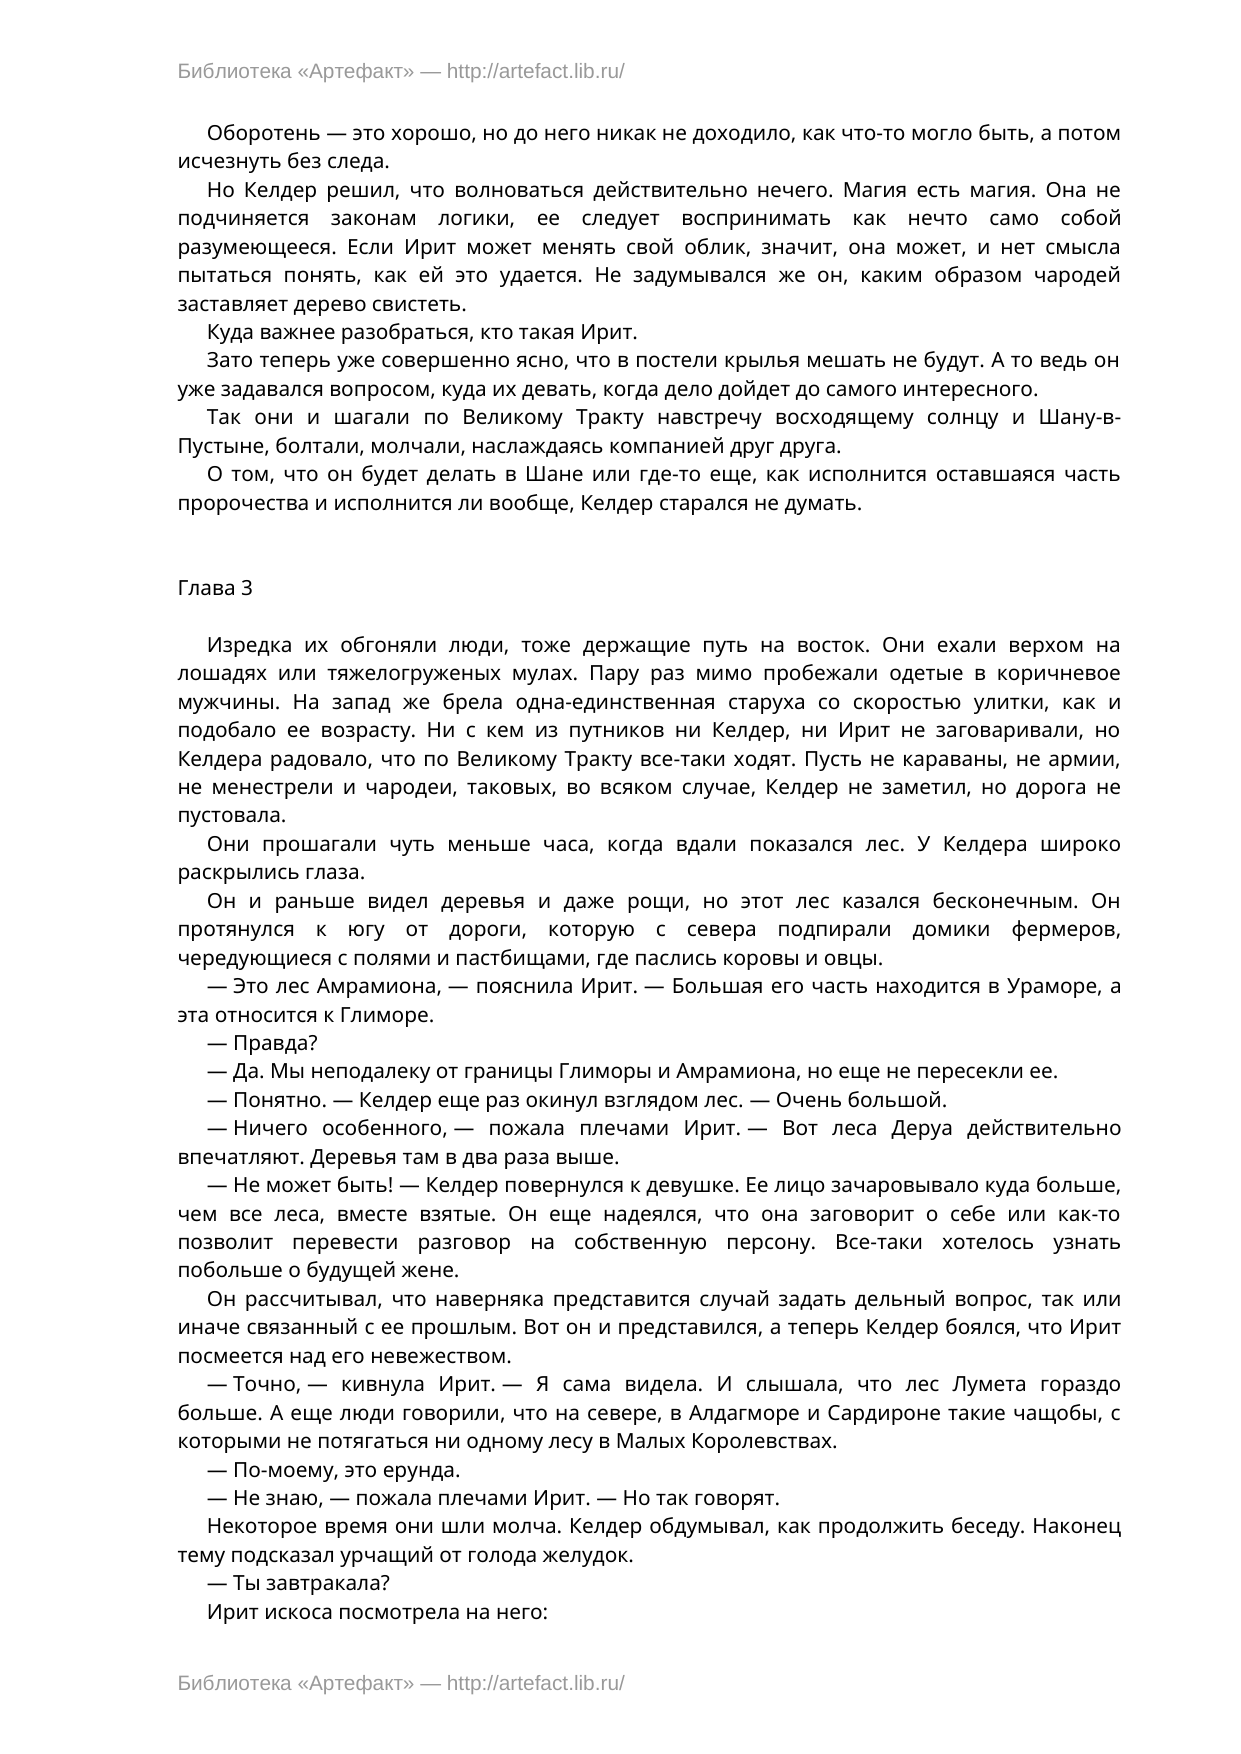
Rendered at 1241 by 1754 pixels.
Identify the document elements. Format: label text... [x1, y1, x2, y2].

text — Да. Мы неподалеку от границы Глиморы и Амрамиона, но еще не пересекли ее. [177, 1057, 1122, 1085]
text Ирит искоса посмотрела на него: [177, 1597, 1122, 1625]
text — Правда? [177, 1028, 1122, 1057]
text Зато теперь уже совершенно ясно, что в постели крылья мешать не будут. А то ведь он уже задавался вопросом, куда их девать, когда дело дойдет до самого интересного. [177, 346, 1122, 402]
text — Точно, — кивнула Ирит. — Я сама видела. И слышала, что лес Лумета гораздо больше. А еще люди говорили, что на севере, в Алдагморе и Сардироне такие чащобы, с которыми не потягаться ни одному лесу в Малых Королевствах. [177, 1369, 1122, 1455]
text — Не может быть! — Келдер повернулся к девушке. Ее лицо зачаровывало куда больше, чем все леса, вместе взятые. Он еще надеялся, что она заговорит о себе или как-то позволит перевести разговор на собственную персону. Все-таки хотелось узнать побольше о будущей жене. [177, 1170, 1122, 1284]
text Но Келдер решил, что волноваться действительно нечего. Магия есть магия. Она не подчиняется законам логики, ее следует воспринимать как нечто само собой разумеющееся. Если Ирит может менять свой облик, значит, она может, и нет смысла пытаться понять, как ей это удается. Не задумывался же он, каким образом чародей заставляет дерево свистеть. [177, 175, 1122, 317]
text О том, что он будет делать в Шане или где-то еще, как исполнится оставшаяся часть пророчества и исполнится ли вообще, Келдер старался не думать. [177, 459, 1122, 516]
text Он и раньше видел деревья и даже рощи, но этот лес казался бесконечным. Он протянулся к югу от дороги, которую с севера подпирали домики фермеров, чередующиеся с полями и пастбищами, где паслись коровы и овцы. [177, 886, 1122, 971]
text Изредка их обгоняли люди, тоже держащие путь на восток. Они ехали верхом на лошадях или тяжелогруженых мулах. Пару раз мимо пробежали одетые в коричневое мужчины. На запад же брела одна-единственная старуха со скоростью улитки, как и подобало ее возрасту. Ни с кем из путников ни Келдер, ни Ирит не заговаривали, но Келдера радовало, что по Великому Тракту все-таки ходят. Пусть не караваны, не армии, не менестрели и чародеи, таковых, во всяком случае, Келдер не заметил, но дорога не пустовала. [177, 630, 1122, 829]
text Он рассчитывал, что наверняка представится случай задать дельный вопрос, так или иначе связанный с ее прошлым. Вот он и представился, а теперь Келдер боялся, что Ирит посмеется над его невежеством. [177, 1284, 1122, 1369]
text Куда важнее разобраться, кто такая Ирит. [177, 317, 1122, 346]
text Так они и шагали по Великому Тракту навстречу восходящему солнцу и Шану-в-Пустыне, болтали, молчали, наслаждаясь компанией друг друга. [177, 402, 1122, 459]
text — Не знаю, — пожала плечами Ирит. — Но так говорят. [177, 1483, 1122, 1512]
text — Ничего особенного, — пожала плечами Ирит. — Вот леса Деруа действительно впечатляют. Деревья там в два раза выше. [177, 1113, 1122, 1170]
text Некоторое время они шли молча. Келдер обдумывал, как продолжить беседу. Наконец тему подсказал урчащий от голода желудок. [177, 1512, 1122, 1568]
subtitle Глава 3 [177, 573, 1122, 602]
text Оборотень — это хорошо, но до него никак не доходило, как что-то могло быть, а потом исчезнуть без следа. [177, 118, 1122, 175]
text — Это лес Амрамиона, — пояснила Ирит. — Большая его часть находится в Ураморе, а эта относится к Глиморе. [177, 971, 1122, 1028]
text — Понятно. — Келдер еще раз окинул взглядом лес. — Очень большой. [177, 1085, 1122, 1113]
text — По-моему, это ерунда. [177, 1455, 1122, 1483]
text — Ты завтракала? [177, 1568, 1122, 1597]
text Они прошагали чуть меньше часа, когда вдали показался лес. У Келдера широко раскрылись глаза. [177, 829, 1122, 886]
